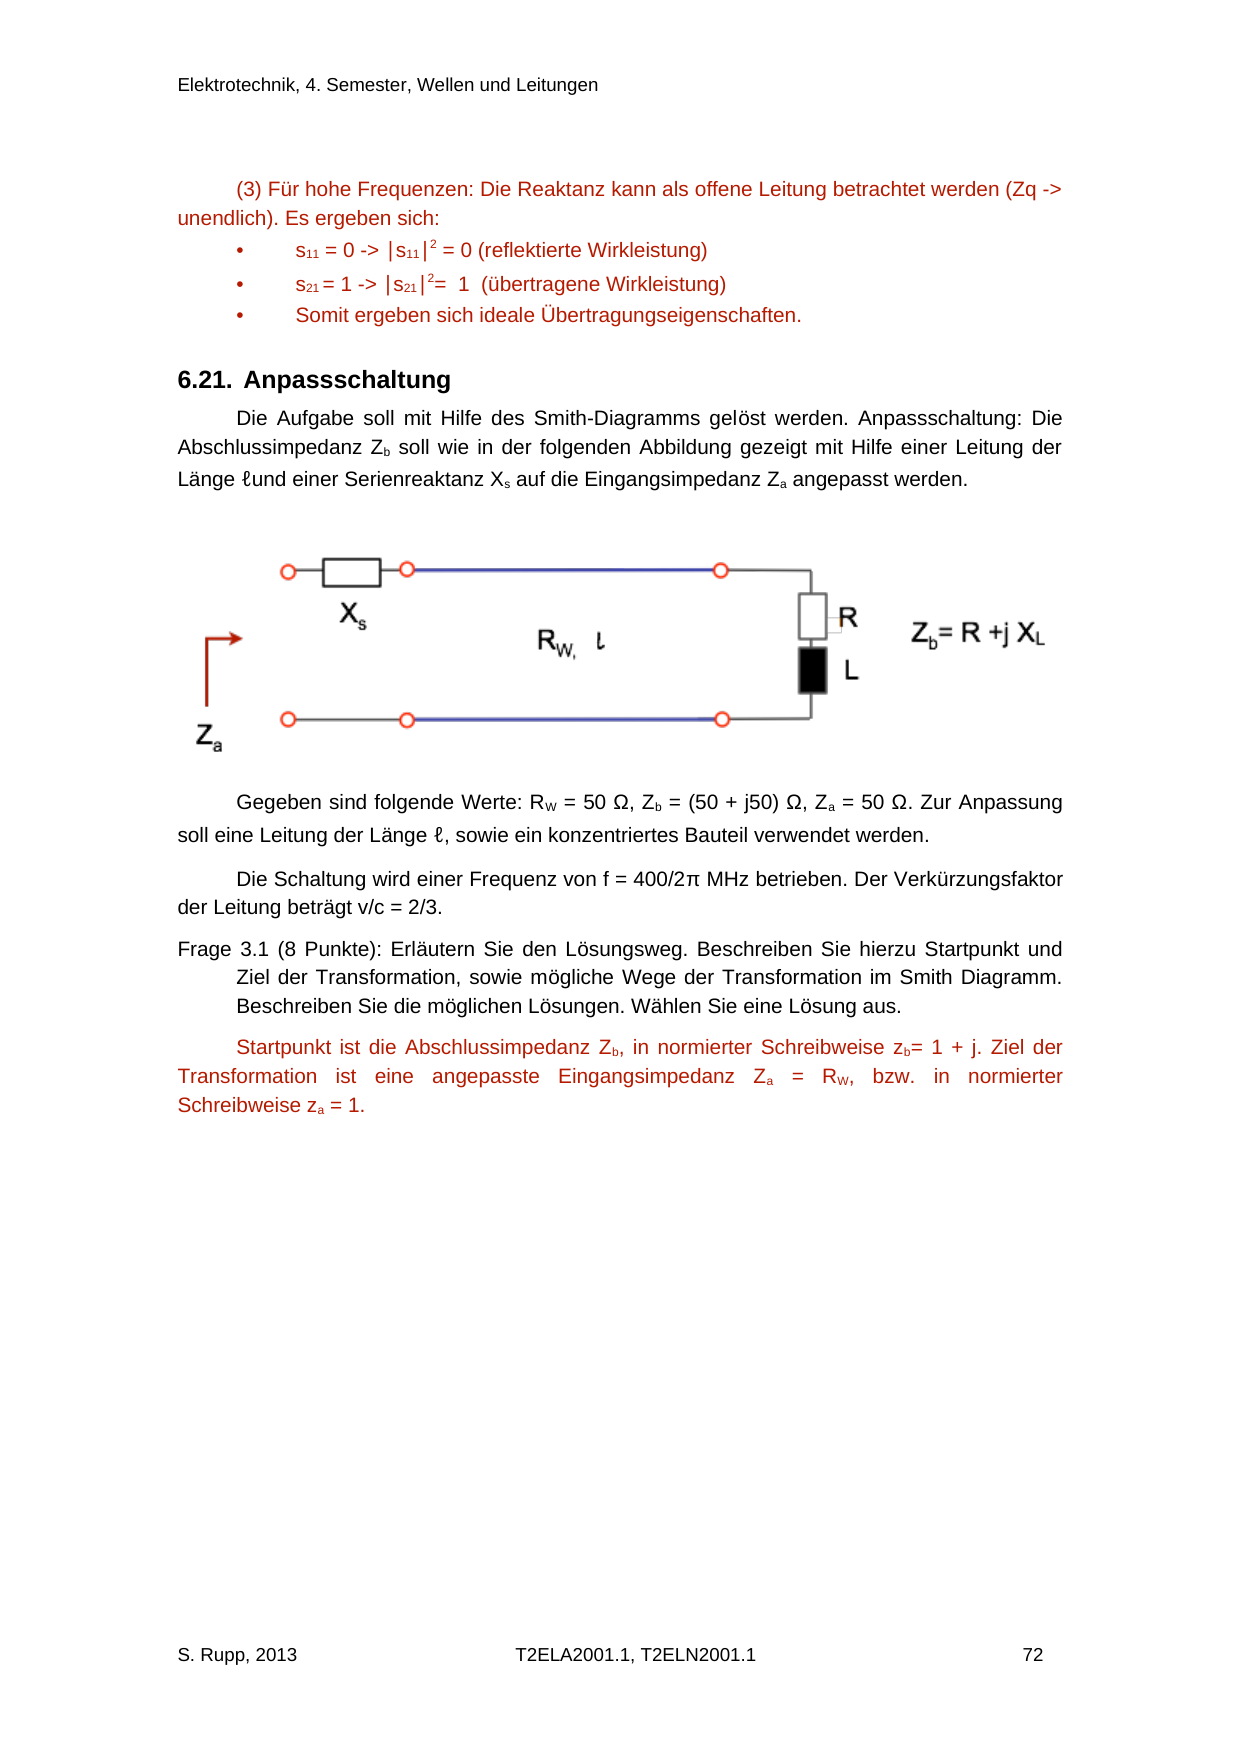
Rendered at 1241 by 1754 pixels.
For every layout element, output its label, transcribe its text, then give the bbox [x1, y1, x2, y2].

list Somit ergeben sich ideale Übertragungseigenschaften. [236, 303, 1063, 327]
picture [177, 556, 1063, 773]
text Die Aufgabe soll mit Hilfe des Smith-Diagramms gelöst werden. Anpassschaltung: Die Abschlussimpedanz Zb soll wie in der folgenden Abbildung gezeigt mit Hilfe einer Leitung der Länge ℓund einer Serienreaktanz Xs auf die Eingangsimpedanz Za angepasst werden. [177, 406, 1063, 493]
text Gegeben sind folgende Werte: RW = 50 Ω, Zb = (50 + j50) Ω, Za = 50 Ω. Zur Anpassung soll eine Leitung der Länge ℓ, sowie ein konzentriertes Bauteil verwendet werden. [177, 790, 1063, 848]
list Anpassschaltung [177, 365, 1063, 394]
list s21 = 1 -> ∣s21∣2= 1 (übertragene Wirkleistung) [236, 269, 1063, 297]
list s11 = 0 -> ∣s11∣2 = 0 (reflektierte Wirkleistung) [236, 235, 1063, 263]
text Die Schaltung wird einer Frequenz von f = 400/2π MHz betrieben. Der Verkürzungsfaktor der Leitung beträgt v/c = 2/3. [177, 866, 1063, 919]
text (3) Für hohe Frequenzen: Die Reaktanz kann als offene Leitung betrachtet werden (Zq -> unendlich). Es ergeben sich: [177, 177, 1063, 230]
text Frage 3.1 (8 Punkte): Erläutern Sie den Lösungsweg. Beschreiben Sie hierzu Startpunkt und Ziel der Transformation, sowie mögliche Wege der Transformation im Smith Diagramm. Beschreiben Sie die möglichen Lösungen. Wählen Sie eine Lösung aus. [177, 936, 1063, 1018]
text Startpunkt ist die Abschlussimpedanz Zb, in normierter Schreibweise zb= 1 + j. Ziel der Transformation ist eine angepasste Eingangsimpedanz Za = RW, bzw. in normierter Schreibweise za = 1. [177, 1035, 1063, 1117]
